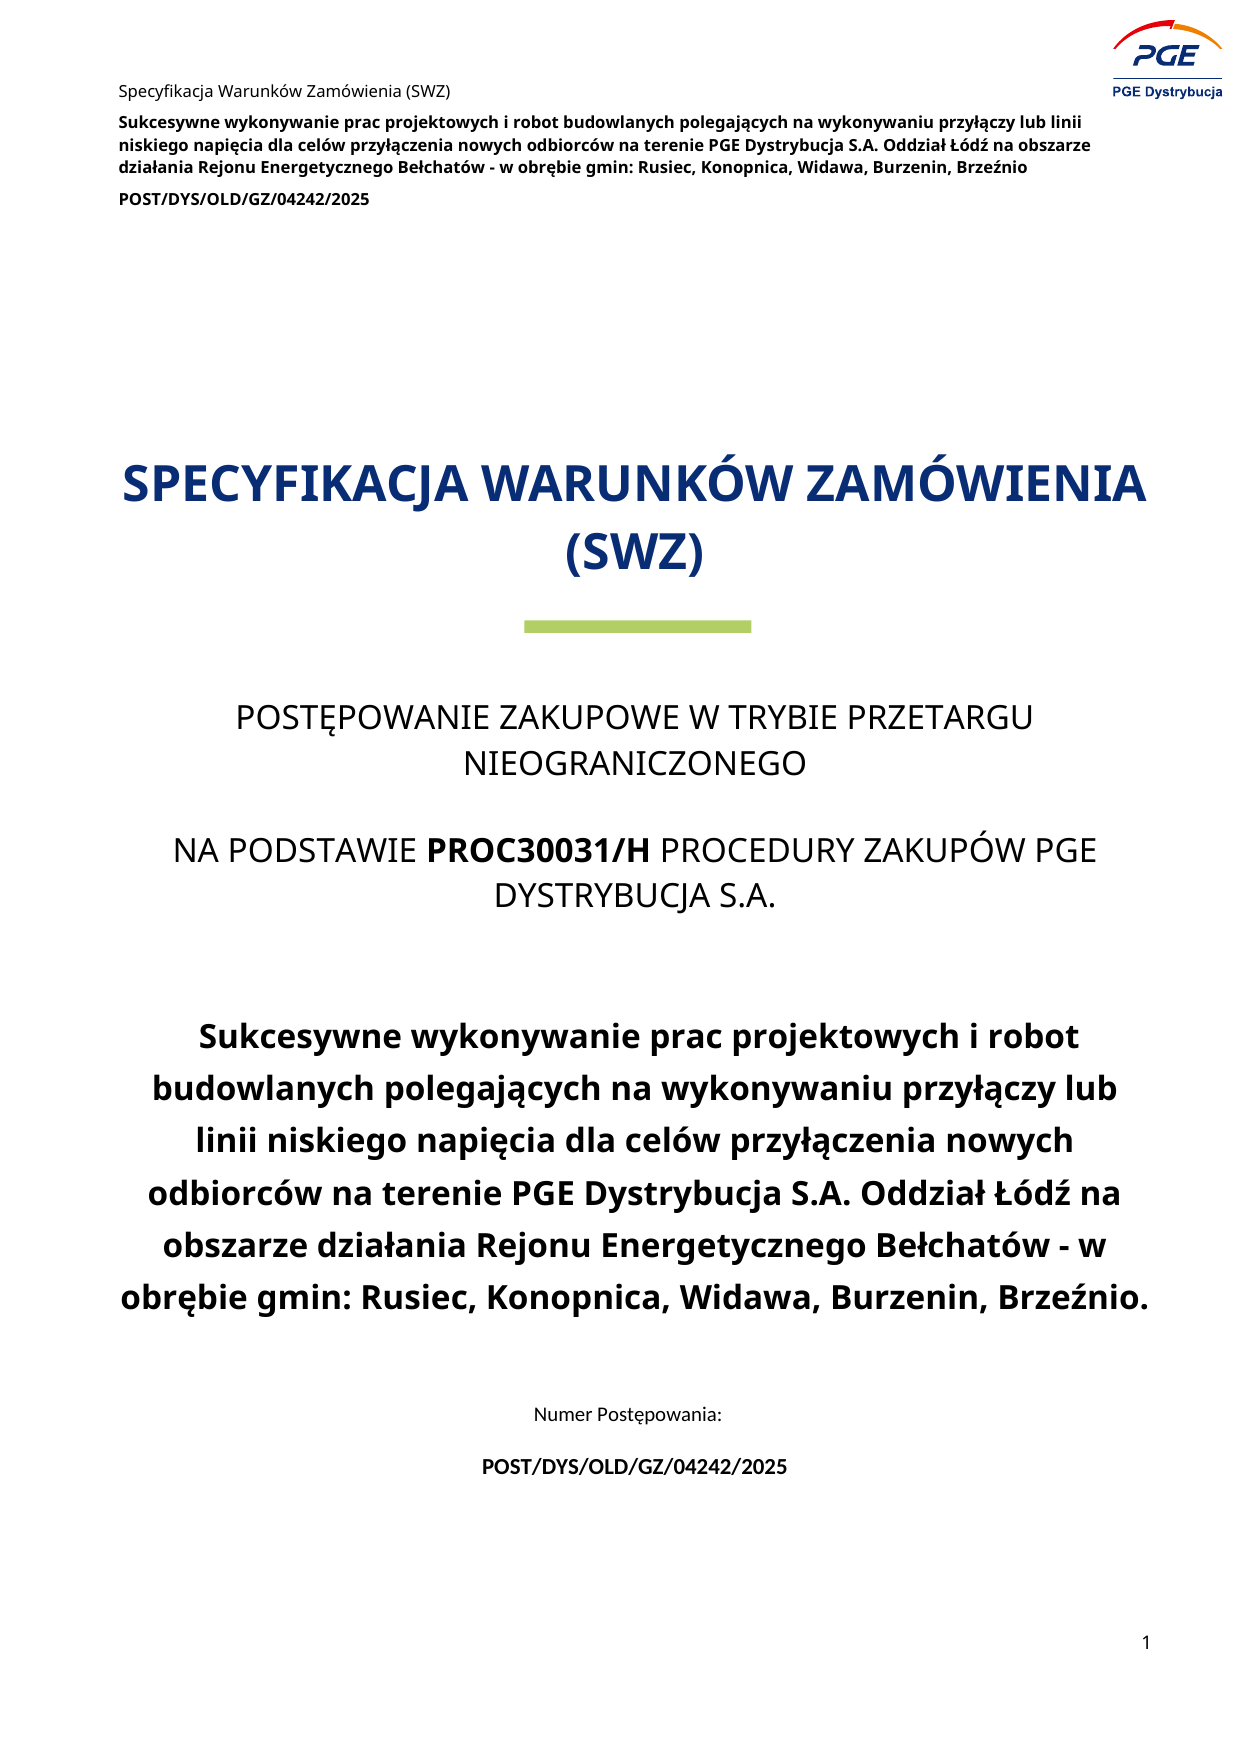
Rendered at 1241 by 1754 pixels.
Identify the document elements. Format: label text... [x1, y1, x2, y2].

title SPECYFIKACJA WARUNKÓW ZAMÓWIENIA (SWZ) [118, 448, 1152, 584]
text Numer Postępowania: [118, 1401, 1152, 1426]
text POSTĘPOWANIE ZAKUPOWE W TRYBIE PRZETARGU NIEOGRANICZONEGO [118, 694, 1152, 785]
text NA PODSTAWIE PROC30031/H PROCEDURY ZAKUPÓW PGE DYSTRYBUCJA S.A. [118, 827, 1152, 917]
text POST/DYS/OLD/GZ/04242/2025 [118, 1452, 1152, 1480]
text Sukcesywne wykonywanie prac projektowych i robot budowlanych polegających na wykonywaniu przyłączy lub linii niskiego napięcia dla celów przyłączenia nowych odbiorców na terenie PGE Dystrybucja S.A. Oddział Łódź na obszarze działania Rejonu Energetycznego Bełchatów - w obrębie gmin: Rusiec, Konopnica, Widawa, Burzenin, Brzeźnio. [118, 1013, 1152, 1319]
